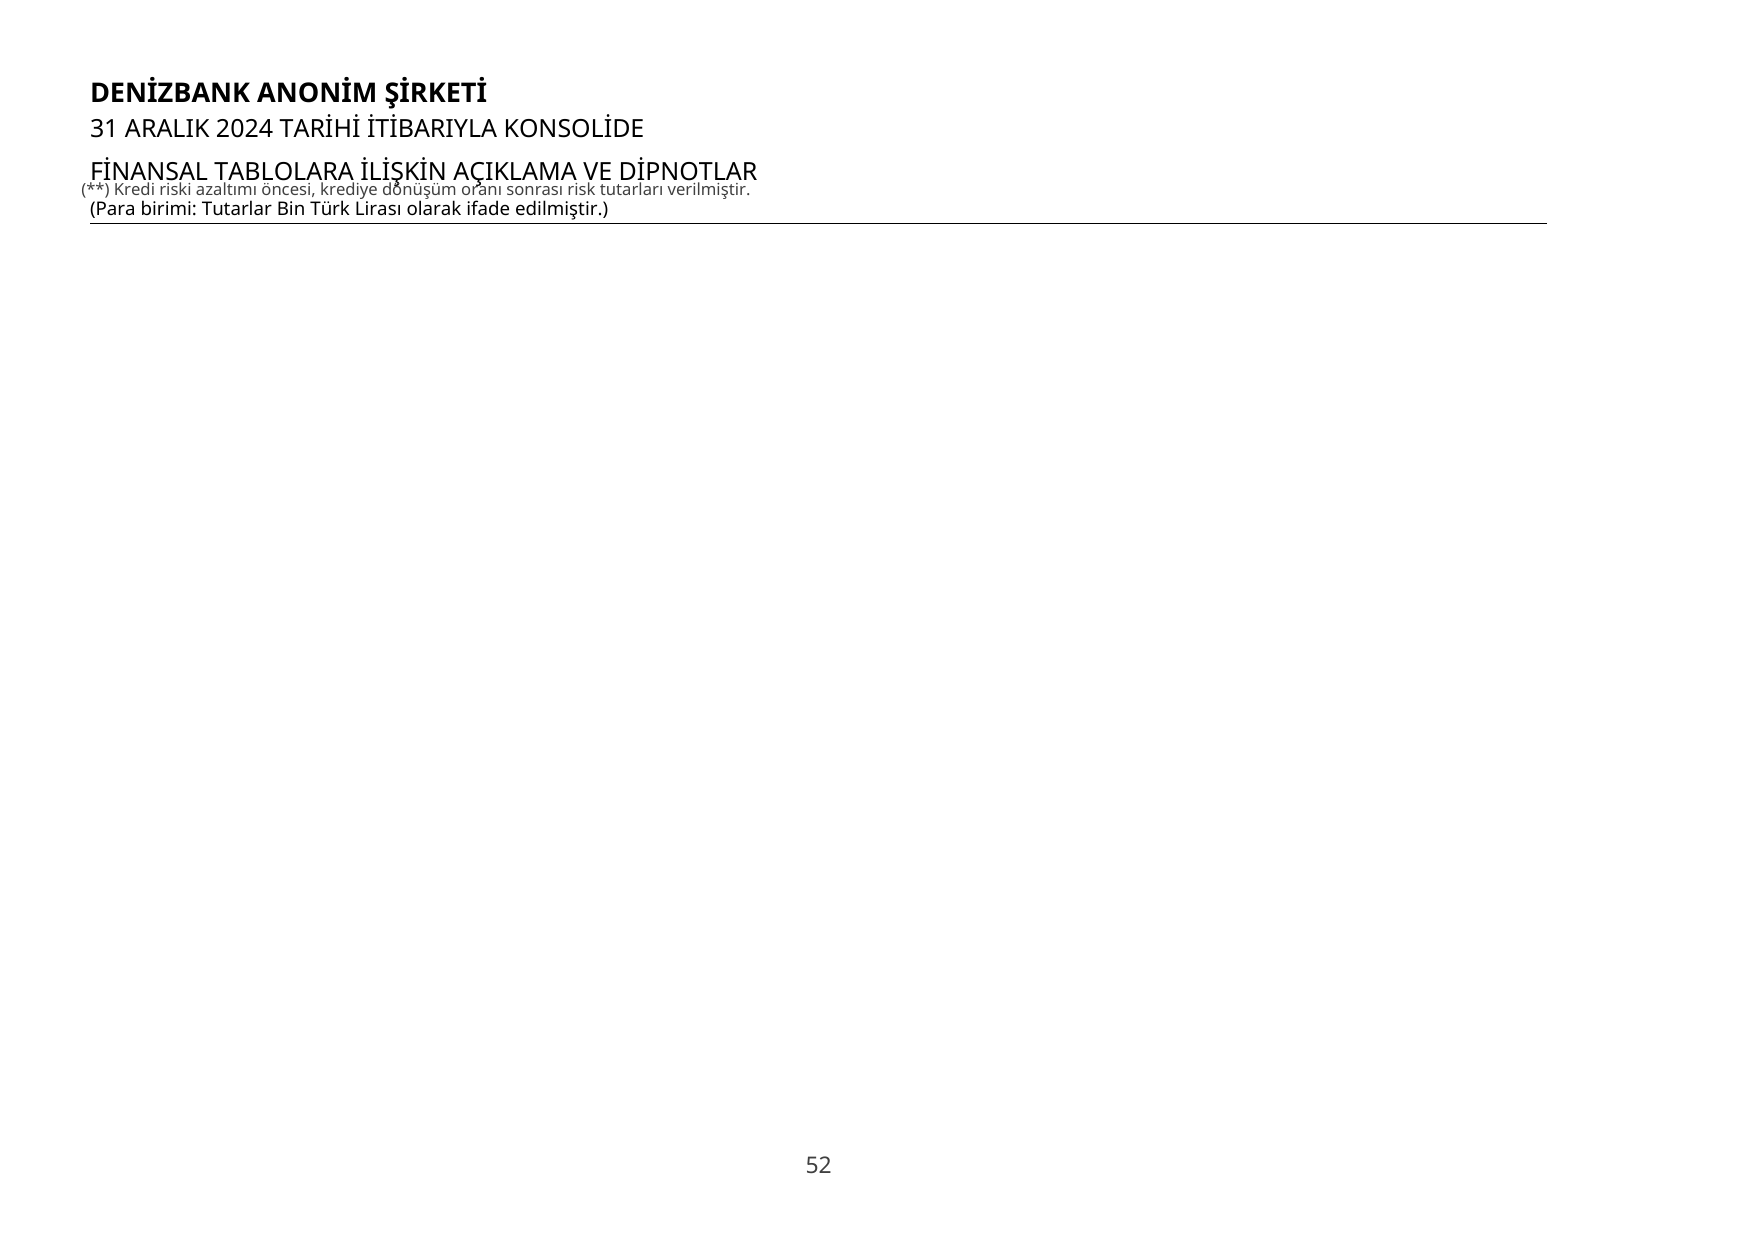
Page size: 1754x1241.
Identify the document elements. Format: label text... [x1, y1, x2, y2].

list (**) Kredi riski azaltımı öncesi, krediye dönüşüm oranı sonrası risk tutarları verilmiştir. [81, 177, 1547, 208]
